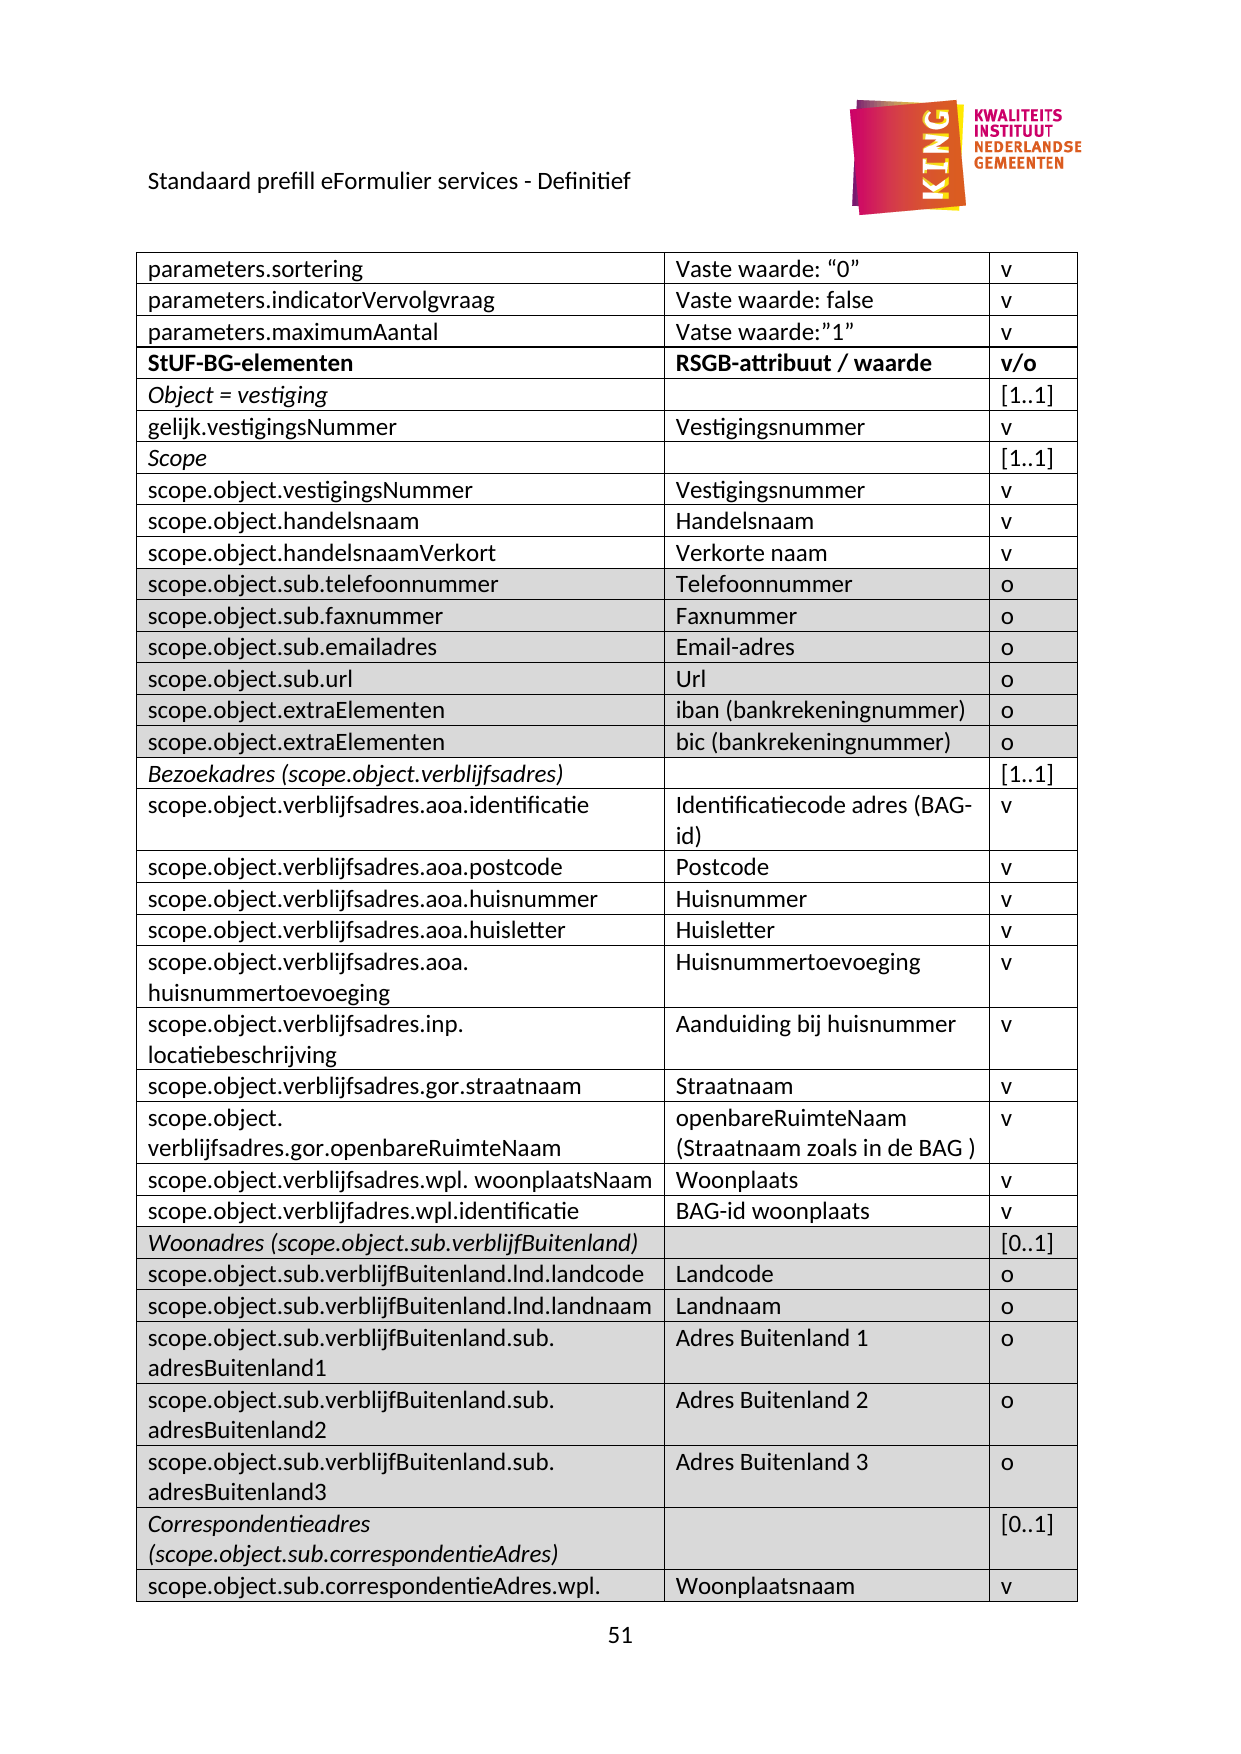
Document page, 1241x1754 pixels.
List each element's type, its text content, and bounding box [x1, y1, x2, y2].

table_cell scope.object.handelsnaam [137, 505, 664, 536]
table_cell Verkorte naam [665, 537, 989, 567]
table_cell [665, 442, 989, 473]
table_cell Object = vestiging [137, 379, 664, 409]
table_cell Aanduiding bij huisnummer [665, 1008, 989, 1069]
table_cell scope.object.handelsnaamVerkort [137, 537, 664, 567]
table_cell Vatse waarde:”1” [665, 316, 989, 346]
table_cell Postcode [665, 851, 989, 882]
table_cell [665, 379, 989, 409]
table_cell [0..1] [990, 1227, 1077, 1258]
table_cell v [990, 1102, 1077, 1163]
table_cell scope.object.verblijfsadres.aoa.postcode [137, 851, 664, 882]
table_cell scope.object.sub.verblijfBuitenland.lnd.landnaam [137, 1290, 664, 1321]
table_cell o [990, 632, 1077, 662]
table_cell v [990, 915, 1077, 945]
table_cell v [990, 1164, 1077, 1194]
table_cell scope.object.verblijfsadres.aoa. huisnummertoevoeging [137, 946, 664, 1007]
table_cell Landcode [665, 1259, 989, 1289]
table_cell Woonplaatsnaam [665, 1570, 989, 1601]
table_cell scope.object.verblijfsadres.inp. locatiebeschrijving [137, 1008, 664, 1069]
table_cell v [990, 1008, 1077, 1069]
table_cell v [990, 1196, 1077, 1226]
table_cell v [990, 1570, 1077, 1601]
table_cell v [990, 946, 1077, 1007]
table_cell v [990, 505, 1077, 536]
table_cell Identificatiecode adres (BAG-id) [665, 789, 989, 850]
table_cell scope.object.verblijfsadres.aoa.huisnummer [137, 883, 664, 913]
table_cell scope.object.verblijfsadres.aoa.huisletter [137, 915, 664, 945]
table_cell Correspondentieadres (scope.object.sub.correspondentieAdres) [137, 1508, 664, 1569]
table_cell v [990, 883, 1077, 913]
table_cell [665, 1508, 989, 1569]
table_cell v [990, 1070, 1077, 1101]
table_cell o [990, 1322, 1077, 1383]
table_cell BAG-id woonplaats [665, 1196, 989, 1226]
table_cell Adres Buitenland 2 [665, 1384, 989, 1445]
table_cell o [990, 663, 1077, 694]
table_cell Woonadres (scope.object.sub.verblijfBuitenland) [137, 1227, 664, 1258]
table_cell Url [665, 663, 989, 694]
table_cell Woonplaats [665, 1164, 989, 1194]
table_cell Huisnummer [665, 883, 989, 913]
table_cell scope.object.sub.url [137, 663, 664, 694]
table_cell bic (bankrekeningnummer) [665, 726, 989, 757]
table_cell Landnaam [665, 1290, 989, 1321]
table_cell v [990, 253, 1077, 283]
table_cell scope.object.sub.verblijfBuitenland.sub. adresBuitenland3 [137, 1446, 664, 1507]
table_cell scope.object.sub.verblijfBuitenland.lnd.landcode [137, 1259, 664, 1289]
table_cell scope.object.verblijfsadres.aoa.identificatie [137, 789, 664, 850]
table_cell Vaste waarde: “0” [665, 253, 989, 283]
table_cell scope.object.sub.telefoonnummer [137, 569, 664, 599]
table_cell StUF-BG-elementen [137, 348, 664, 378]
table_cell scope.object.sub.emailadres [137, 632, 664, 662]
table_cell v [990, 284, 1077, 315]
table_cell Bezoekadres (scope.object.verblijfsadres) [137, 758, 664, 788]
table_cell Vestigingsnummer [665, 411, 989, 441]
table_cell o [990, 1384, 1077, 1445]
table_cell Vestigingsnummer [665, 474, 989, 504]
table_cell scope.object.sub.verblijfBuitenland.sub. adresBuitenland1 [137, 1322, 664, 1383]
table_cell parameters.sortering [137, 253, 664, 283]
table_cell iban (bankrekeningnummer) [665, 695, 989, 725]
table_cell v [990, 789, 1077, 850]
table_cell scope.object.sub.faxnummer [137, 600, 664, 631]
table_cell o [990, 1290, 1077, 1321]
table_cell [665, 758, 989, 788]
table_cell Telefoonnummer [665, 569, 989, 599]
table_cell Huisnummertoevoeging [665, 946, 989, 1007]
table_cell v [990, 851, 1077, 882]
table_cell [1..1] [990, 442, 1077, 473]
table_cell scope.object. verblijfsadres.gor.openbareRuimteNaam [137, 1102, 664, 1163]
table_cell scope.object.extraElementen [137, 695, 664, 725]
table_cell Adres Buitenland 3 [665, 1446, 989, 1507]
table_cell v [990, 316, 1077, 346]
table_cell scope.object.verblijfadres.wpl.identificatie [137, 1196, 664, 1226]
table_cell o [990, 1446, 1077, 1507]
table_cell Adres Buitenland 1 [665, 1322, 989, 1383]
table_cell gelijk.vestigingsNummer [137, 411, 664, 441]
table_cell scope.object.verblijfsadres.wpl. woonplaatsNaam [137, 1164, 664, 1194]
picture [849, 99, 1082, 216]
table_cell scope.object.verblijfsadres.gor.straatnaam [137, 1070, 664, 1101]
table_cell Email-adres [665, 632, 989, 662]
table_cell [1..1] [990, 379, 1077, 409]
table_cell scope.object.sub.correspondentieAdres.wpl. woonplaatsNaam [137, 1570, 664, 1601]
table_cell Huisletter [665, 915, 989, 945]
table_cell [1..1] [990, 758, 1077, 788]
table_cell o [990, 600, 1077, 631]
table_cell Scope [137, 442, 664, 473]
table_cell o [990, 726, 1077, 757]
table_cell [665, 1227, 989, 1258]
table_cell scope.object.sub.verblijfBuitenland.sub. adresBuitenland2 [137, 1384, 664, 1445]
table_cell RSGB-attribuut / waarde [665, 348, 989, 378]
table_cell o [990, 695, 1077, 725]
table_cell Vaste waarde: false [665, 284, 989, 315]
table_cell [0..1] [990, 1508, 1077, 1569]
table_cell v/o [990, 348, 1077, 378]
table_cell v [990, 411, 1077, 441]
table_cell scope.object.vestigingsNummer [137, 474, 664, 504]
table_cell Faxnummer [665, 600, 989, 631]
table_cell Handelsnaam [665, 505, 989, 536]
table_cell v [990, 537, 1077, 567]
table_cell parameters.indicatorVervolgvraag [137, 284, 664, 315]
table_cell Straatnaam [665, 1070, 989, 1101]
table_cell parameters.maximumAantal [137, 316, 664, 346]
table_cell openbareRuimteNaam (Straatnaam zoals in de BAG ) [665, 1102, 989, 1163]
table_cell v [990, 474, 1077, 504]
table_cell o [990, 1259, 1077, 1289]
table_cell o [990, 569, 1077, 599]
table_cell scope.object.extraElementen [137, 726, 664, 757]
